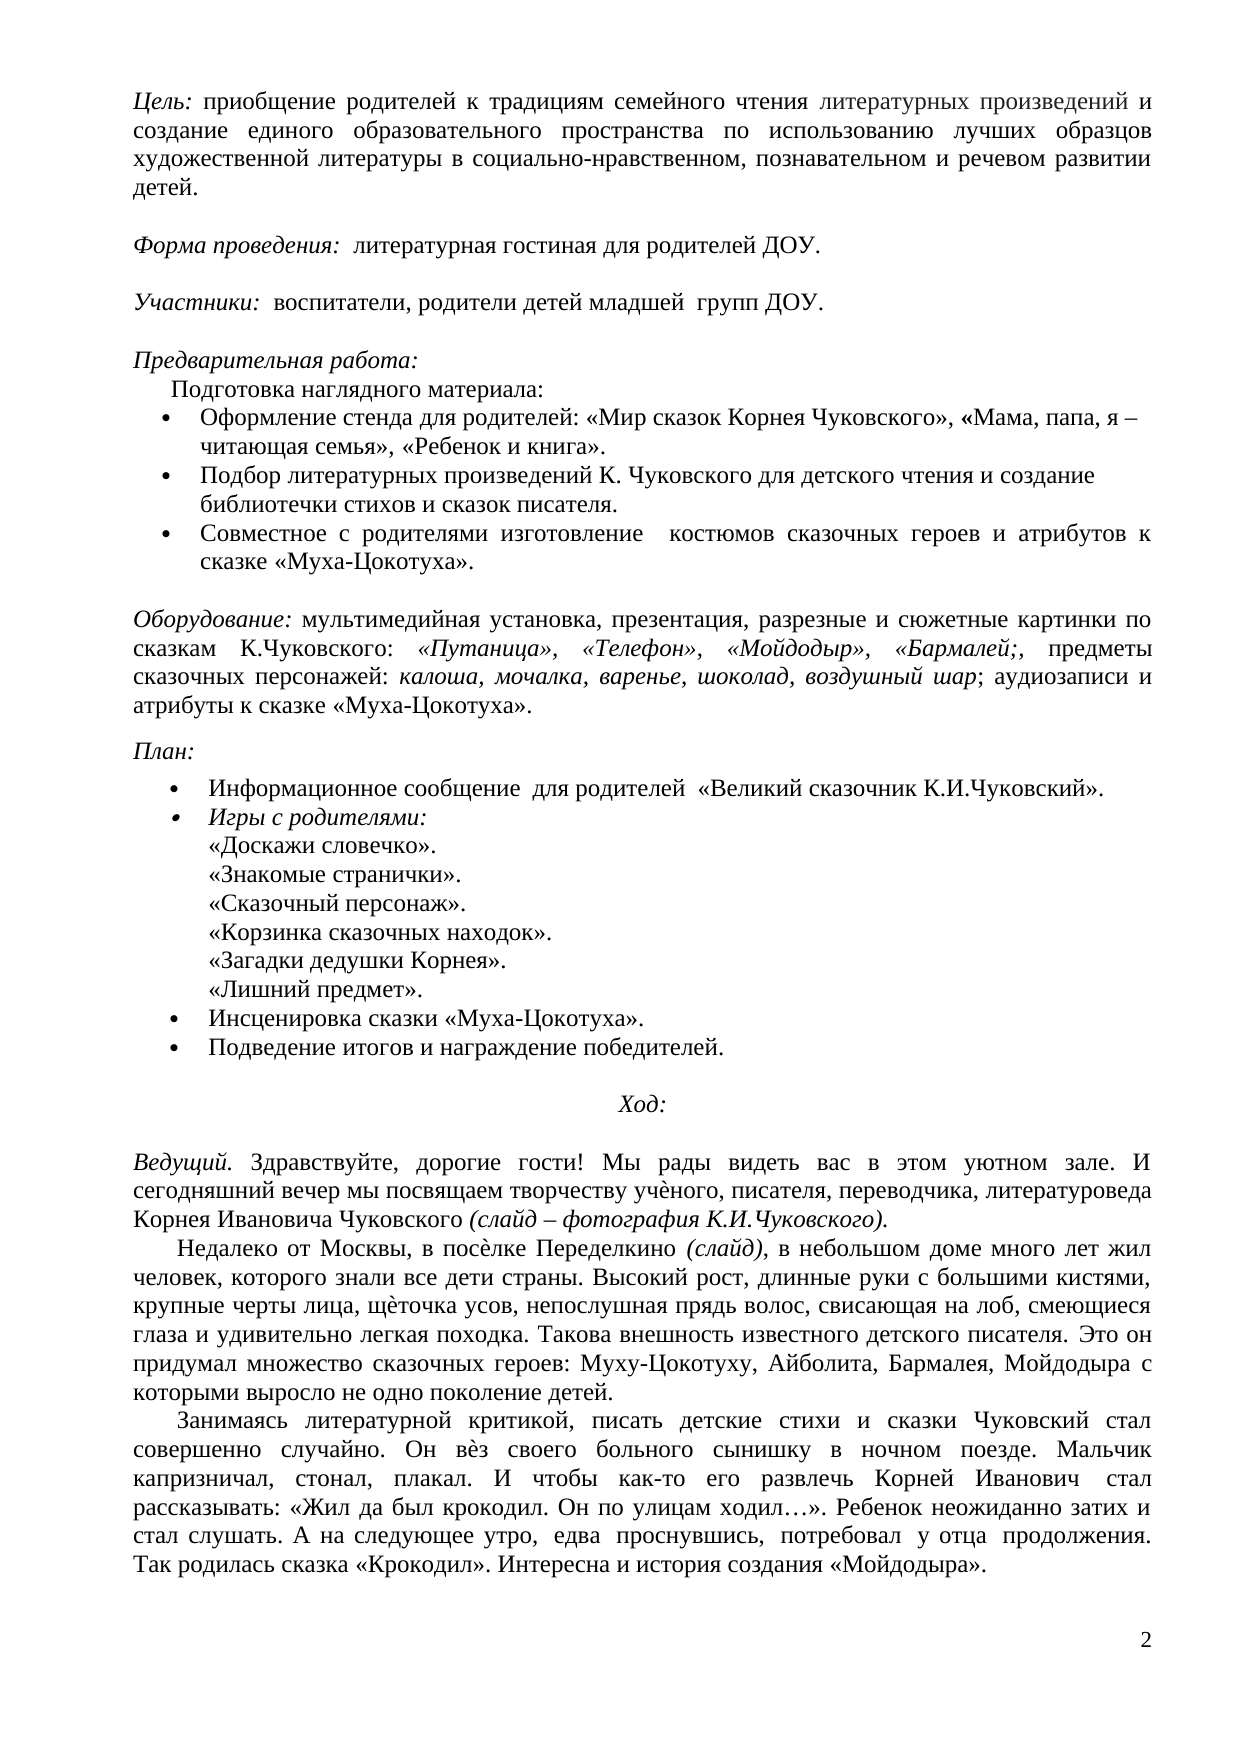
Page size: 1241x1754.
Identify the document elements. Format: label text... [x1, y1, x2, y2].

text «Корзинка сказочных находок». [208, 917, 1196, 945]
list Совместное с родителями изготовление костюмов сказочных героев и атрибутов к сказке «Муха-Цокотуха». [162, 518, 1152, 575]
text Ход: [208, 1089, 1077, 1118]
text «Сказочный персонаж». [208, 888, 1196, 917]
text Цель: приобщение родителей к традициям семейного чтения литературных произведений и создание единого образовательного пространства по использованию лучших образцов художественной литературы в социально-нравственном, познавательном и речевом развитии детей. [133, 86, 1152, 201]
text Подготовка наглядного материала: [171, 374, 1196, 402]
text Оборудование: мультимедийная установка, презентация, разрезные и сюжетные картинки по сказкам К.Чуковского: «Путаница», «Телефон», «Мойдодыр», «Бармалей;, предметы сказочных персонажей: калоша, мочалка, варенье, шоколад, воздушный шар; аудиозаписи и атрибуты к сказке «Муха-Цокотуха». [133, 604, 1152, 719]
text План: [133, 736, 1196, 765]
list Оформление стенда для родителей: «Мир сказок Корнея Чуковского», «Мама, папа, я – читающая семья», «Ребенок и книга». [162, 402, 1150, 460]
text «Загадки дедушки Корнея». [208, 945, 1196, 974]
text «Лишний предмет». [208, 974, 1196, 1003]
list Игры с родителями: [170, 802, 1196, 830]
list Информационное сообщение для родителей «Великий сказочник К.И.Чуковский». [170, 773, 1196, 802]
text Ведущий. Здравствуйте, дорогие гости! Мы рады видеть вас в этом уютном зале. И сегодняшний вечер мы посвящаем творчеству учѐного, писателя, переводчика, литературоведа Корнея Ивановича Чуковского (слайд – фотография К.И.Чуковского). [133, 1147, 1152, 1233]
list Инсценировка сказки «Муха-Цокотуха». [170, 1003, 1196, 1032]
text Предварительная работа: [133, 345, 1196, 374]
text Участники: воспитатели, родители детей младшей групп ДОУ. [133, 287, 1196, 316]
list Подбор литературных произведений К. Чуковского для детского чтения и создание библиотечки стихов и сказок писателя. [162, 460, 1151, 517]
text Форма проведения: литературная гостиная для родителей ДОУ. [133, 230, 1196, 259]
text «Знакомые странички». [208, 859, 1196, 888]
list Подведение итогов и награждение победителей. [170, 1032, 1196, 1060]
text Недалеко от Москвы, в посѐлке Переделкино (слайд), в небольшом доме много лет жил человек, которого знали все дети страны. Высокий рост, длинные руки с большими кистями, крупные черты лица, щѐточка усов, непослушная прядь волос, свисающая на лоб, смеющиеся глаза и удивительно легкая походка. Такова внешность известного детского писателя. Это он придумал множество сказочных героев: Муху-Цокотуху, Айболита, Бармалея, Мойдодыра с которыми выросло не одно поколение детей. [133, 1233, 1152, 1406]
text «Доскажи словечко». [208, 830, 1196, 859]
text Занимаясь литературной критикой, писать детские стихи и сказки Чуковский стал совершенно случайно. Он вѐз своего больного сынишку в ночном поезде. Мальчик капризничал, стонал, плакал. И чтобы как-то его развлечь Корней Иванович стал рассказывать: «Жил да был крокодил. Он по улицам ходил…». Ребенок неожиданно затих и стал слушать. А на следующее утро, едва проснувшись, потребовал у отца продолжения. Так родилась сказка «Крокодил». Интересна и история создания «Мойдодыра». [133, 1406, 1152, 1578]
